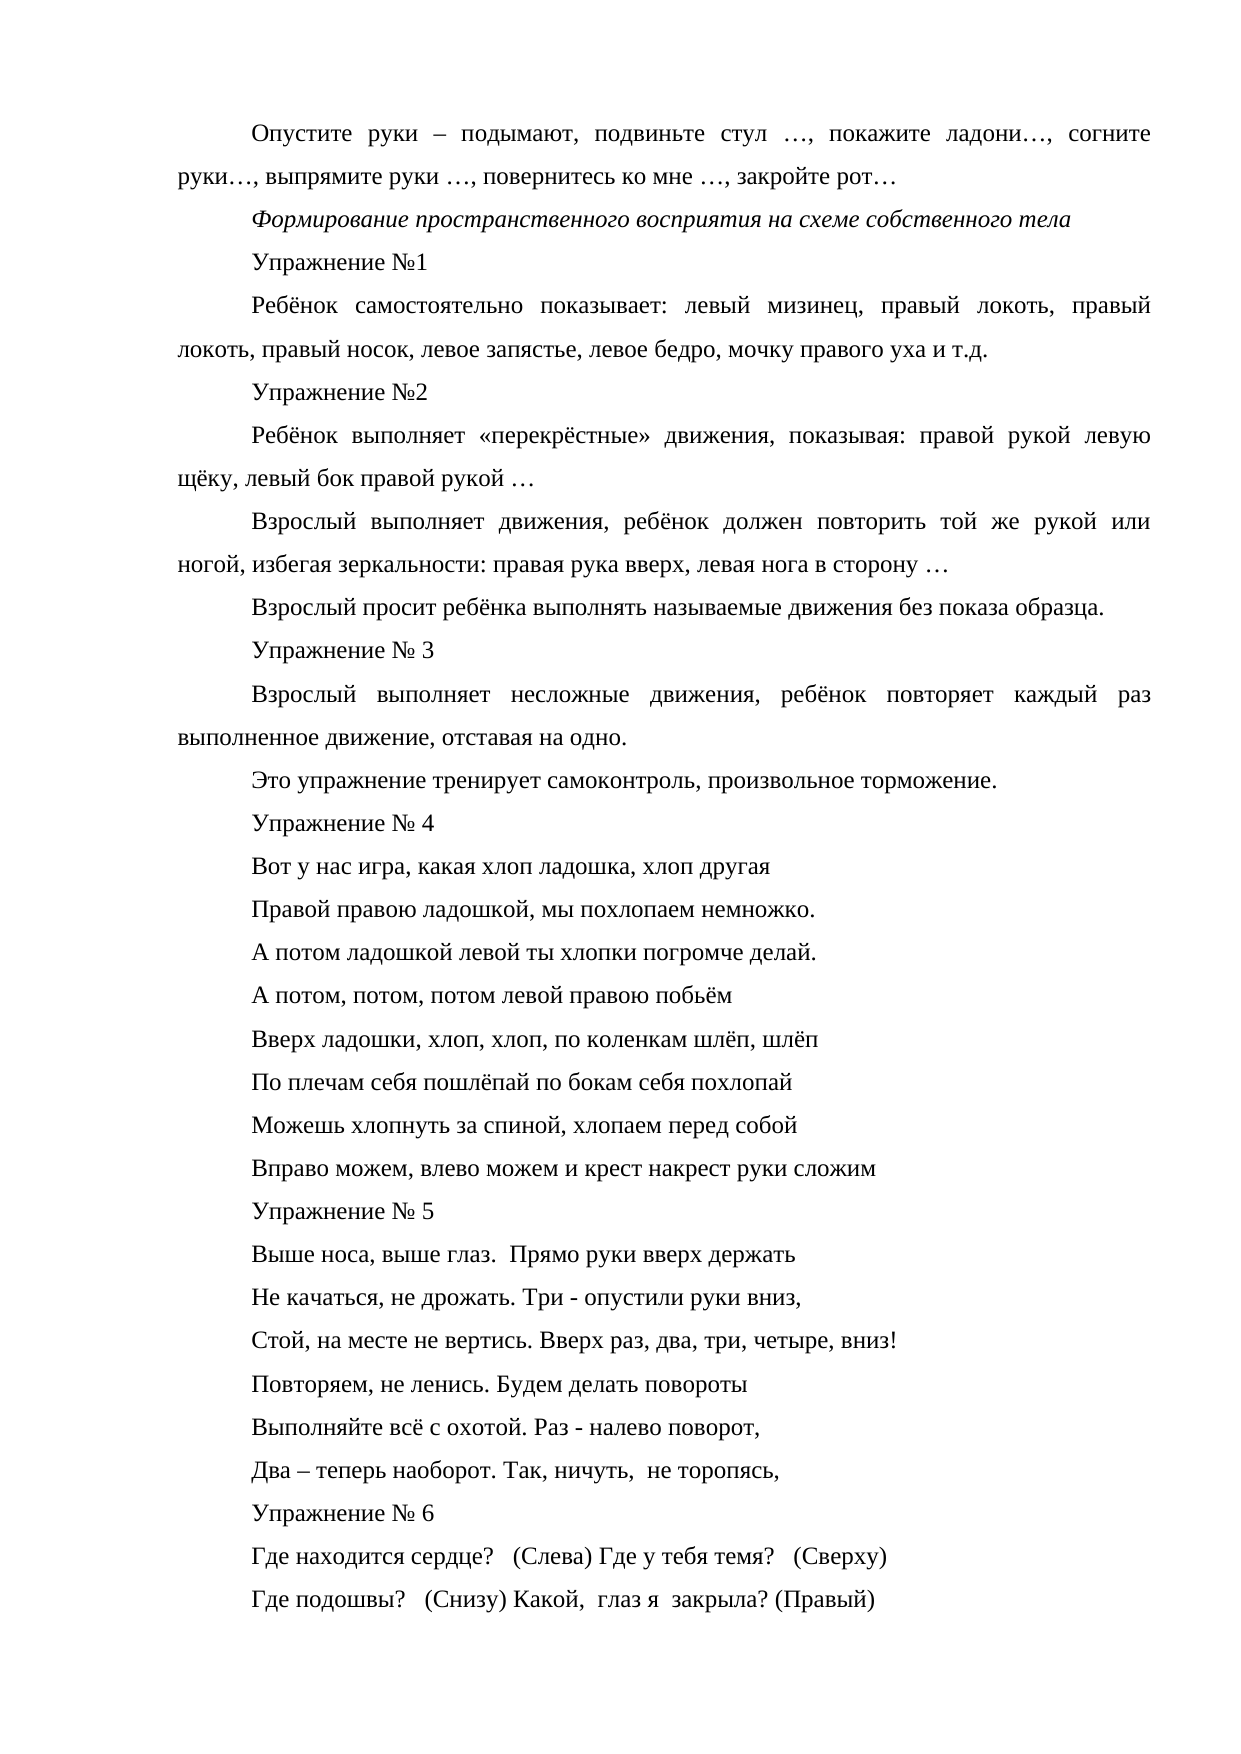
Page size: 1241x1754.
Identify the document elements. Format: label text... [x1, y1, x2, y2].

text Упражнение №2 [177, 377, 1152, 406]
text Упражнение № 5 [177, 1196, 1152, 1225]
text Не качаться, не дрожать. Три - опустили руки вниз, [177, 1282, 1152, 1311]
text Упражнение № 3 [177, 636, 1152, 664]
text Стой, на месте не вертись. Вверх раз, два, три, четыре, вниз! [177, 1326, 1152, 1354]
text Ребёнок выполняет «перекрёстные» движения, показывая: правой рукой левую щёку, левый бок правой рукой … [177, 420, 1152, 492]
text Правой правою ладошкой, мы похлопаем немножко. [177, 894, 1152, 923]
text Ребёнок самостоятельно показывает: левый мизинец, правый локоть, правый локоть, правый носок, левое запястье, левое бедро, мочку правого уха и т.д. [177, 291, 1152, 362]
text Формирование пространственного восприятия на схеме собственного тела [177, 204, 1152, 233]
text А потом, потом, потом левой правою побьём [177, 981, 1152, 1009]
text Вверх ладошки, хлоп, хлоп, по коленкам шлёп, шлёп [177, 1024, 1152, 1052]
text Где подошвы? (Снизу) Какой, глаз я закрыла? (Правый) [177, 1584, 1152, 1613]
text А потом ладошкой левой ты хлопки погромче делай. [177, 937, 1152, 966]
text Упражнение № 4 [177, 808, 1152, 837]
text Можешь хлопнуть за спиной, хлопаем перед собой [177, 1110, 1152, 1139]
text Вот у нас игра, какая хлоп ладошка, хлоп другая [177, 851, 1152, 880]
text Упражнение №1 [177, 247, 1152, 276]
text Взрослый выполняет несложные движения, ребёнок повторяет каждый раз выполненное движение, отставая на одно. [177, 679, 1152, 751]
text Повторяем, не ленись. Будем делать повороты [177, 1369, 1152, 1397]
text Выполняйте всё с охотой. Раз - налево поворот, [177, 1412, 1152, 1441]
text Упражнение № 6 [177, 1498, 1152, 1527]
text Взрослый выполняет движения, ребёнок должен повторить той же рукой или ногой, избегая зеркальности: правая рука вверх, левая нога в сторону … [177, 506, 1152, 578]
text Это упражнение тренирует самоконтроль, произвольное торможение. [177, 765, 1152, 794]
text Вправо можем, влево можем и крест накрест руки сложим [177, 1153, 1152, 1182]
text Взрослый просит ребёнка выполнять называемые движения без показа образца. [177, 592, 1152, 621]
text По плечам себя пошлёпай по бокам себя похлопай [177, 1067, 1152, 1096]
text Опустите руки – подымают, подвиньте стул …, покажите ладони…, согните руки…, выпрямите руки …, повернитесь ко мне …, закройте рот… [177, 118, 1152, 190]
text Выше носа, выше глаз. Прямо руки вверх держать [177, 1239, 1152, 1268]
text Два – теперь наоборот. Так, ничуть, не торопясь, [177, 1455, 1152, 1484]
text Где находится сердце? (Слева) Где у тебя темя? (Сверху) [177, 1541, 1152, 1570]
